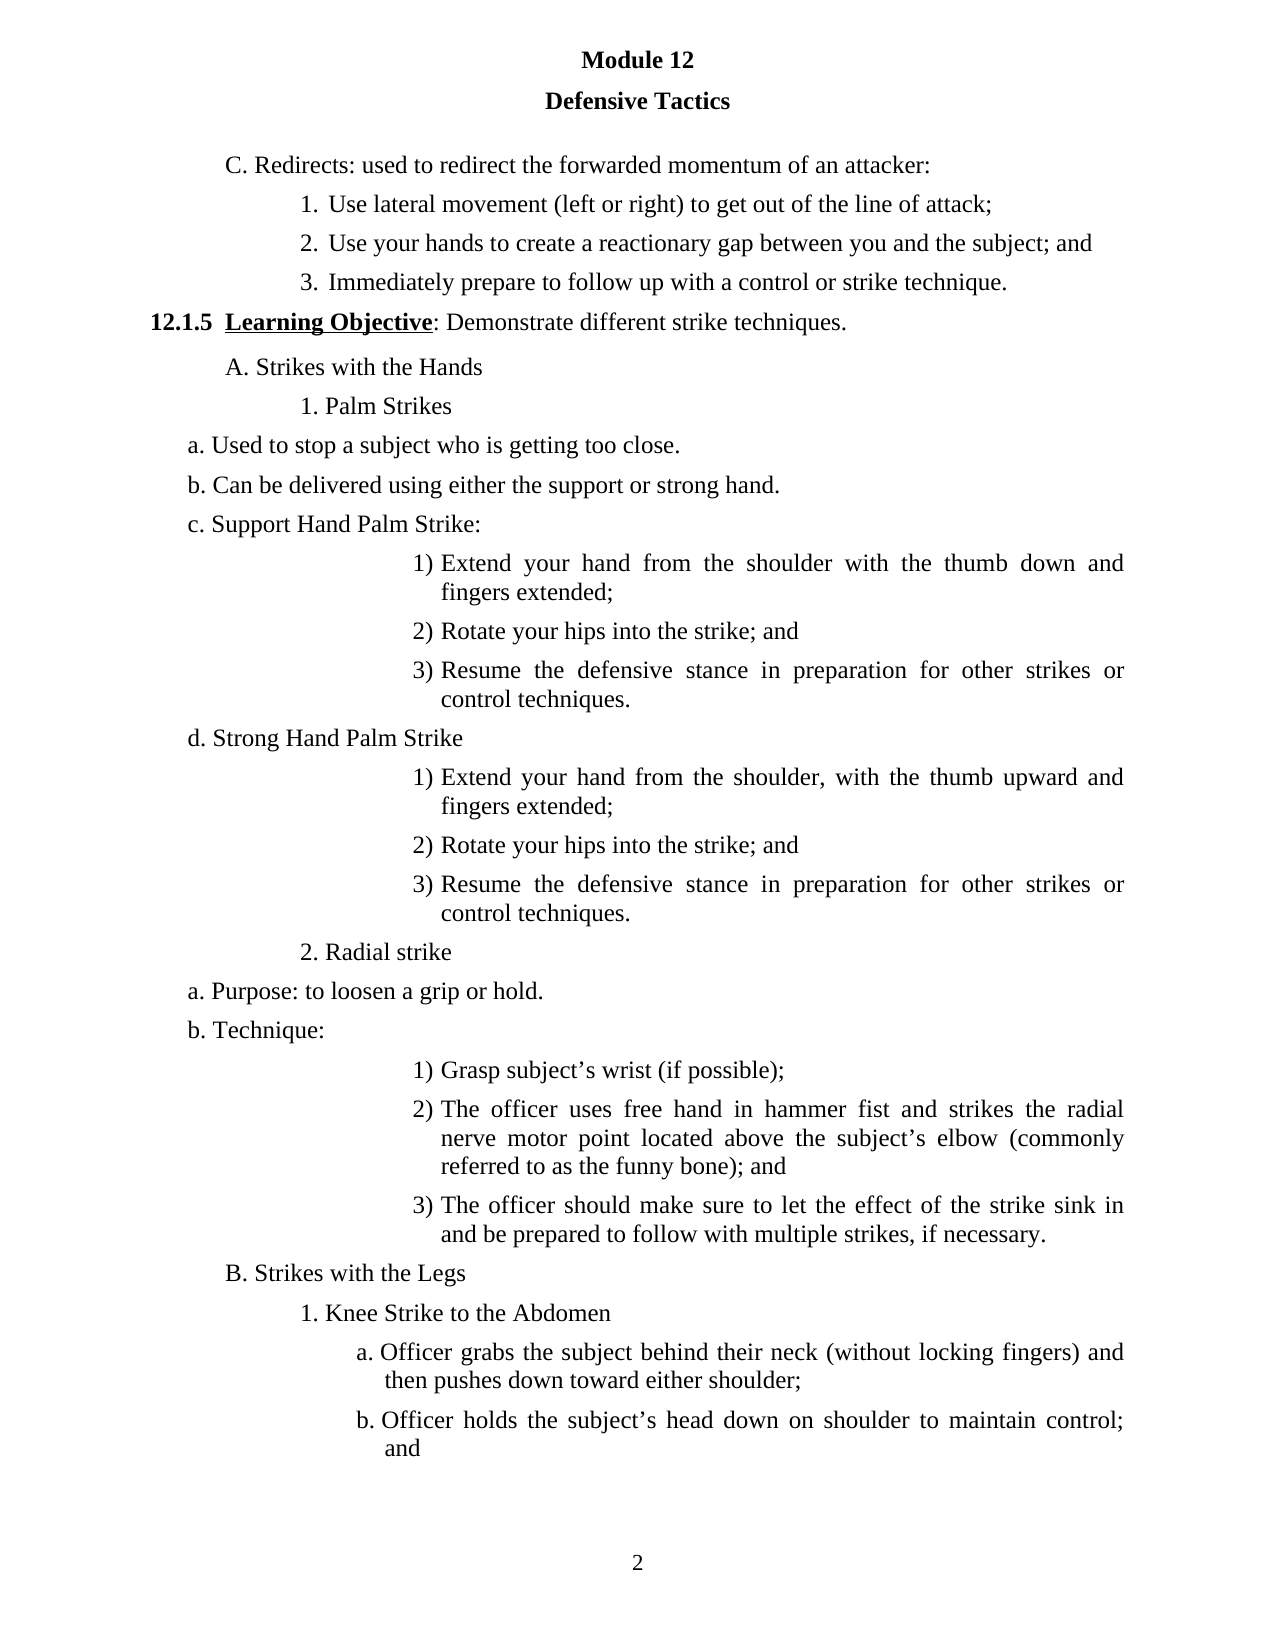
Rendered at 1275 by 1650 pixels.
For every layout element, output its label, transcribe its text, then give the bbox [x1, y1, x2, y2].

list Officer grabs the subject behind their neck (without locking fingers) and then pushes down toward either shoulder; [356, 1337, 1125, 1394]
list Officer holds the subject’s head down on shoulder to maintain control; and [356, 1405, 1125, 1462]
list Use lateral movement (left or right) to get out of the line of attack; [300, 189, 1125, 218]
subtitle 12.1.5 Learning Objective: Demonstrate different strike techniques. [150, 307, 1125, 335]
list Extend your hand from the shoulder, with the thumb upward and fingers extended; [412, 762, 1125, 820]
list Knee Strike to the Abdomen [300, 1298, 1125, 1326]
list The officer uses free hand in hammer fist and strikes the radial nerve motor point located above the subject’s elbow (commonly referred to as the funny bone); and [412, 1094, 1125, 1180]
list Redirects: used to redirect the forwarded momentum of an attacker: [225, 150, 1125, 179]
list Immediately prepare to follow up with a control or strike technique. [300, 267, 1125, 296]
list The officer should make sure to let the effect of the strike sink in and be prepared to follow with multiple strikes, if necessary. [412, 1191, 1125, 1248]
list Extend your hand from the shoulder with the thumb down and fingers extended; [412, 548, 1125, 606]
list Can be delivered using either the support or strong hand. [150, 470, 1125, 498]
list Palm Strikes [300, 391, 1125, 420]
list Strikes with the Legs [225, 1258, 1125, 1287]
list Strong Hand Palm Strike [150, 723, 1125, 752]
list Grasp subject’s wrist (if possible); [412, 1055, 1125, 1083]
list Strikes with the Hands [225, 352, 1125, 381]
list Rotate your hips into the strike; and [412, 830, 1125, 859]
list Radial strike [300, 937, 1125, 966]
list Technique: [150, 1016, 1125, 1044]
list Resume the defensive stance in preparation for other strikes or control techniques. [412, 869, 1125, 927]
list Purpose: to loosen a grip or hold. [150, 976, 1125, 1005]
list Used to stop a subject who is getting too close. [150, 431, 1125, 459]
list Use your hands to create a reactionary gap between you and the subject; and [300, 228, 1125, 257]
list Rotate your hips into the strike; and [412, 616, 1125, 645]
list Resume the defensive stance in preparation for other strikes or control techniques. [412, 655, 1125, 713]
list Support Hand Palm Strike: [150, 509, 1125, 538]
